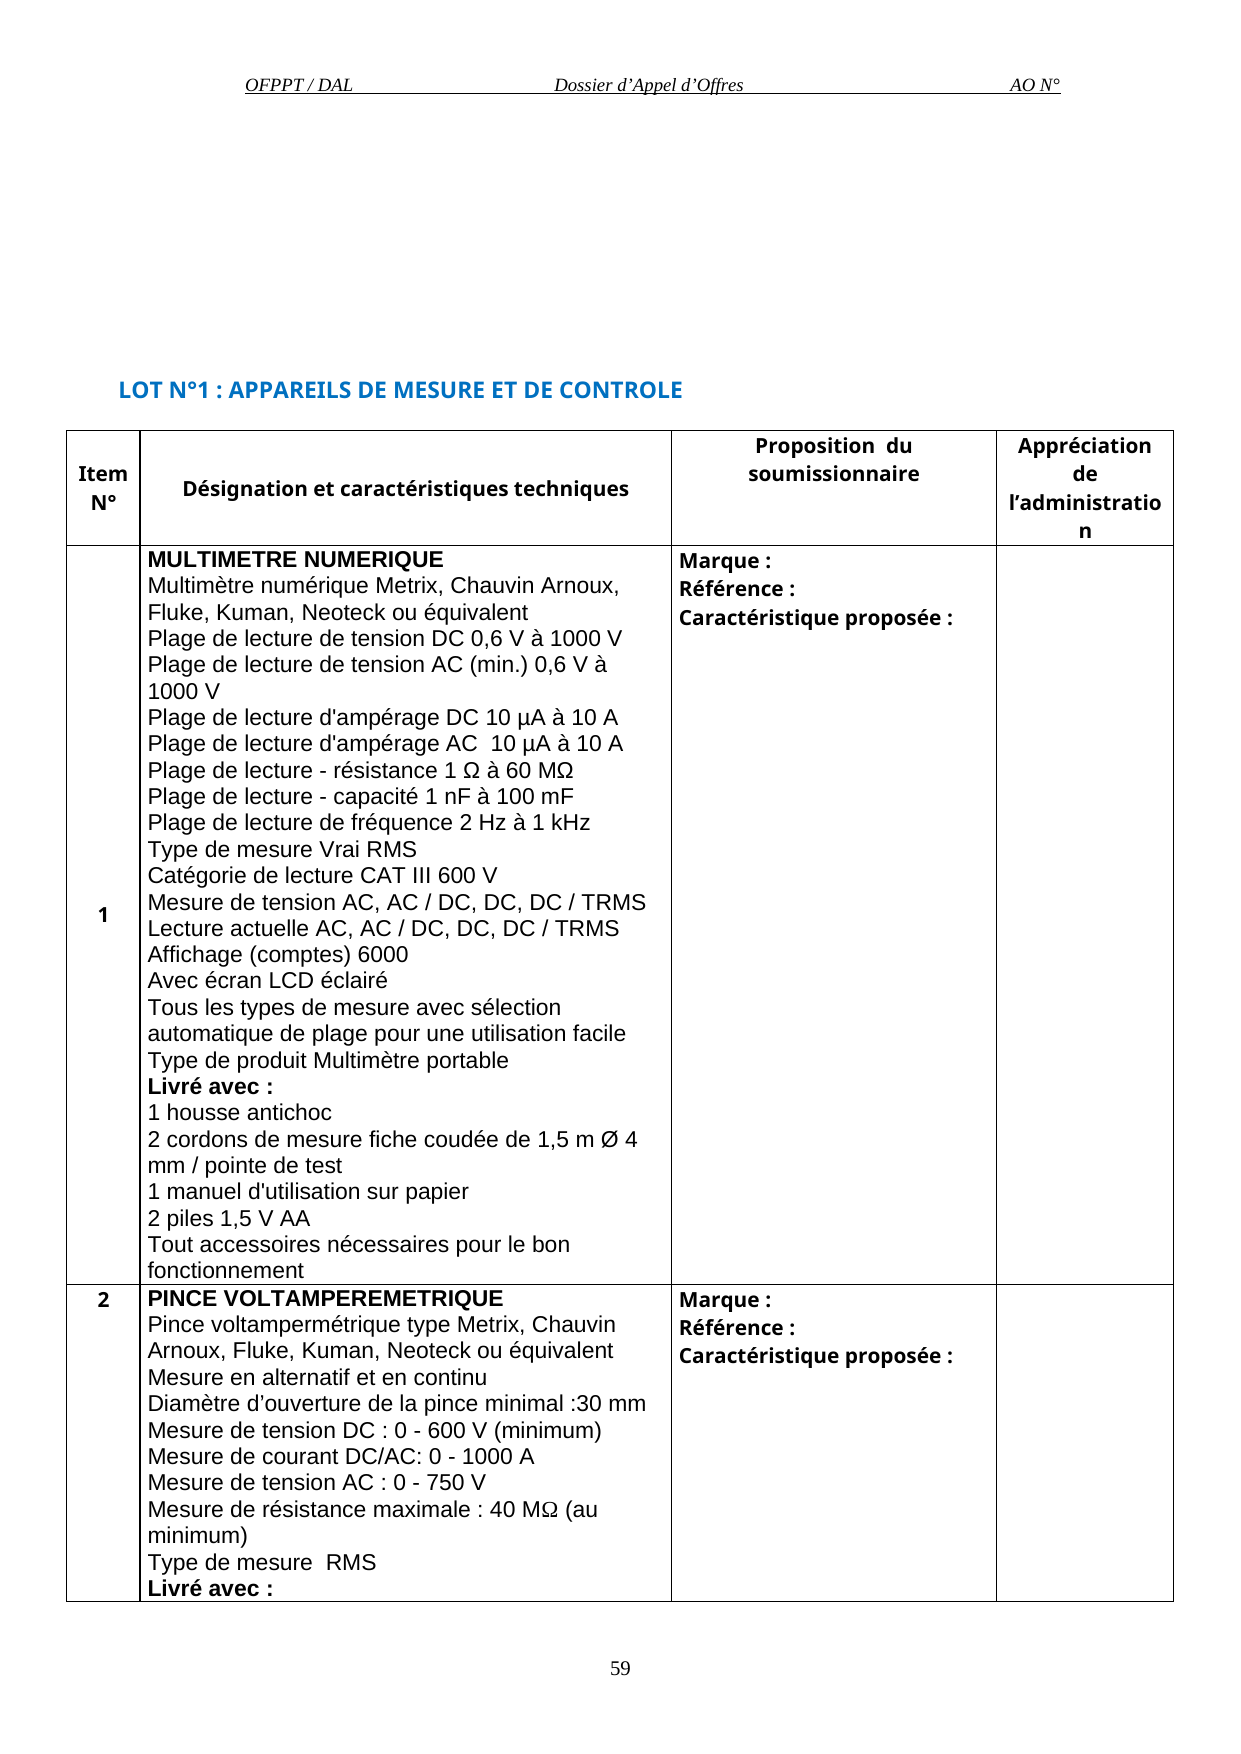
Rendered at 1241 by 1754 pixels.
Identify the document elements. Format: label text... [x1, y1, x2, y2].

text LOT N°1 : APPAREILS DE MESURE ET DE CONTROLE [118, 374, 1122, 405]
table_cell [141, 1285, 671, 1601]
table_cell 2 [67, 1285, 139, 1601]
table_header Désignation et caractéristiques techniques [141, 431, 671, 545]
table_header Item N° [67, 431, 139, 545]
table_header Appréciation de l’administration [997, 431, 1173, 545]
table_cell [997, 546, 1173, 1284]
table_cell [672, 1285, 996, 1601]
table_header Proposition du soumissionnaire [672, 431, 996, 545]
table_cell 1 [67, 546, 139, 1284]
table_cell Marque : Référence : Caractéristique proposée : [672, 546, 996, 1284]
table_cell MULTIMETRE NUMERIQUE Multimètre numérique Metrix, Chauvin Arnoux, Fluke, Kuman, Neoteck ou équivalent Plage de lecture de tension DC 0,6 V à 1000 V Plage de lecture de tension AC (min.) 0,6 V à 1000 V Plage de lecture d'ampérage DC 10 µA à 10 A Plage de lecture d'ampérage AC 10 µA à 10 A Plage de lecture - résistance 1 Ω à 60 MΩ Plage de lecture - capacité 1 nF à 100 mF Plage de lecture de fréquence 2 Hz à 1 kHz Type de mesure Vrai RMS Catégorie de lecture CAT III 600 V Mesure de tension AC, AC / DC, DC, DC / TRMS Lecture actuelle AC, AC / DC, DC, DC / TRMS Affichage (comptes) 6000 Avec écran LCD éclairé Tous les types de mesure avec sélection automatique de plage pour une utilisation facile Type de produit Multimètre portable Livré avec : 1 housse antichoc 2 cordons de mesure fiche coudée de 1,5 m Ø 4 mm / pointe de test 1 manuel d'utilisation sur papier 2 piles 1,5 V AA Tout accessoires nécessaires pour le bon fonctionnement [141, 546, 671, 1284]
table_cell [997, 1285, 1173, 1601]
